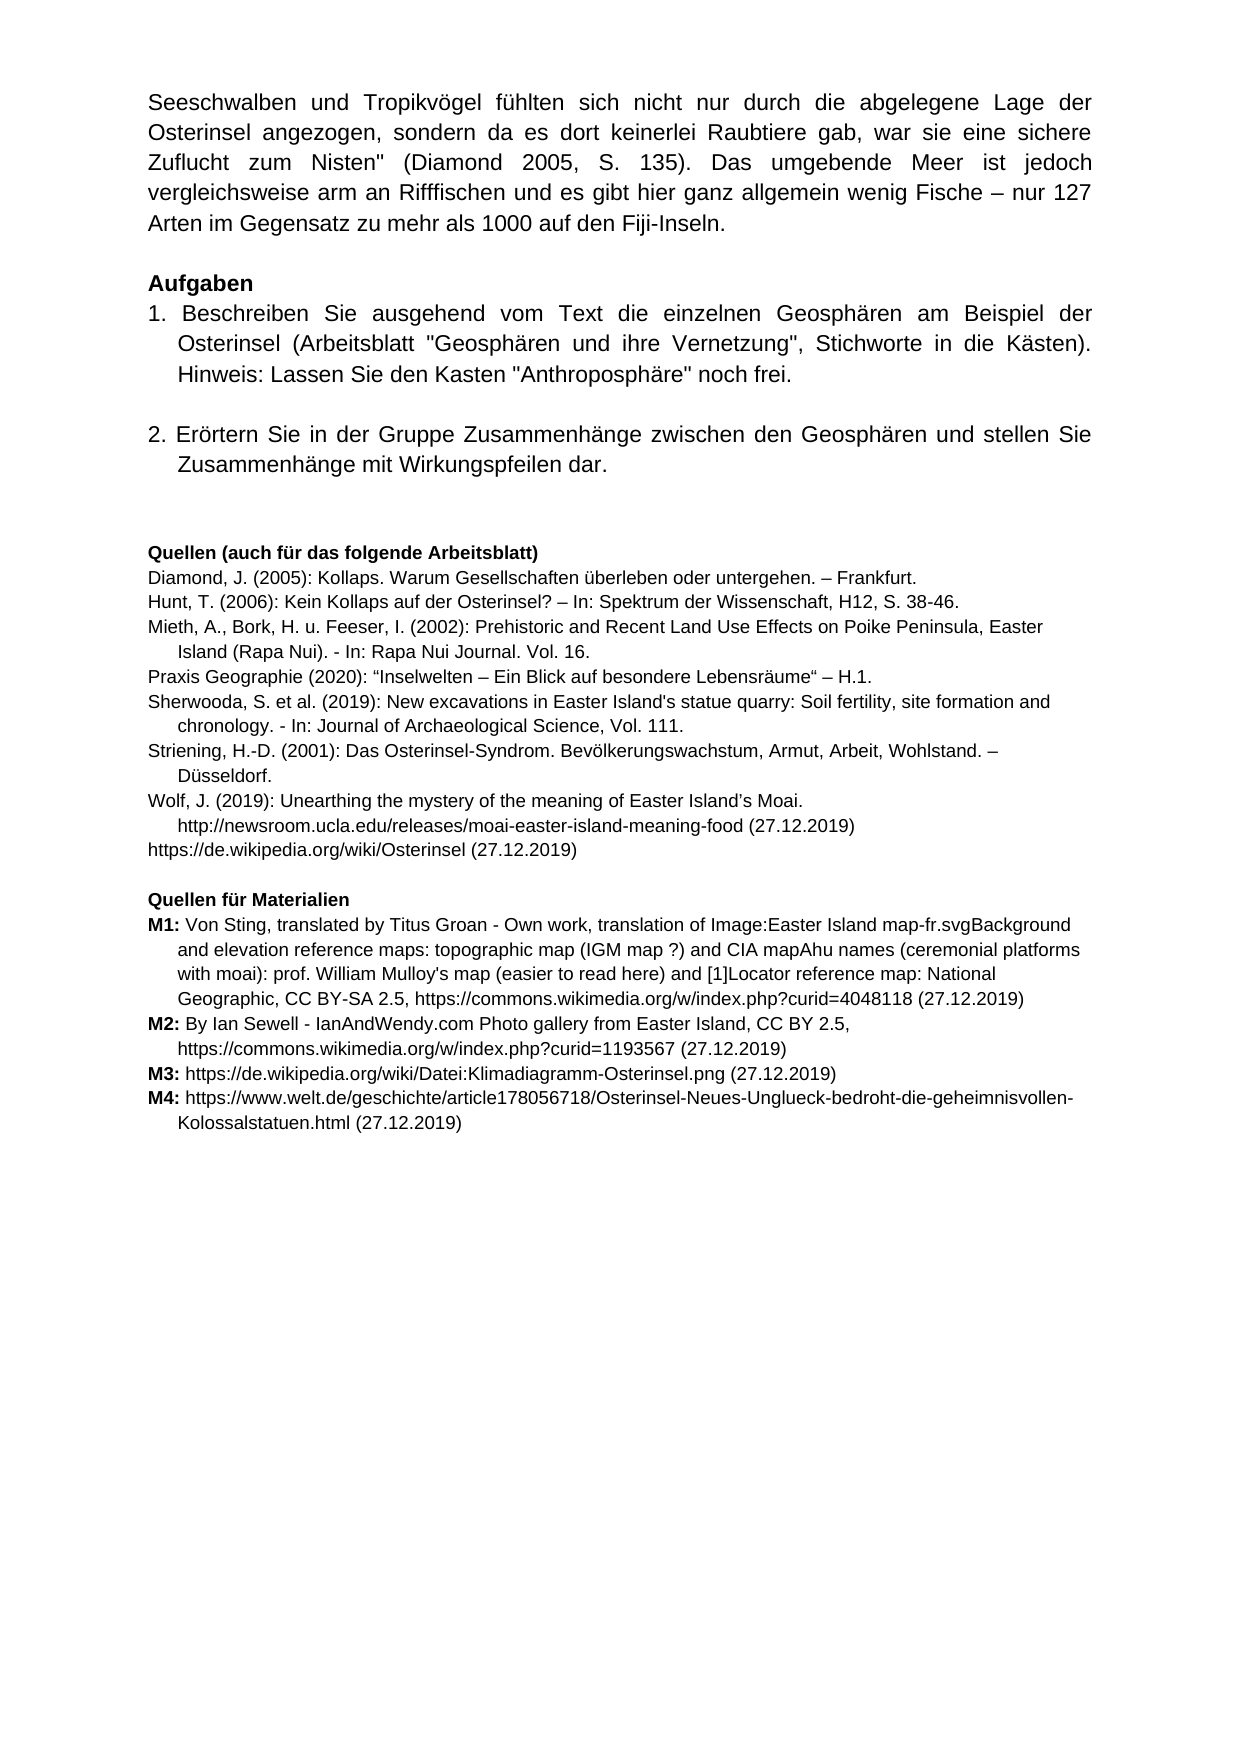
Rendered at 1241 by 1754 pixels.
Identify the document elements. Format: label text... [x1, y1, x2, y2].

text Striening, H.-D. (2001): Das Osterinsel-Syndrom. Bevölkerungswachstum, Armut, Arbeit, Wohlstand. – Düsseldorf. [148, 740, 1093, 786]
text Wolf, J. (2019): Unearthing the mystery of the meaning of Easter Island’s Moai. http://newsroom.ucla.edu/releases/moai-easter-island-meaning-food (27.12.2019) [148, 790, 1093, 836]
text M4: https://www.welt.de/geschichte/article178056718/Osterinsel-Neues-Unglueck-bedroht-die-geheimnisvollen-Kolossalstatuen.html (27.12.2019) [148, 1087, 1093, 1133]
text https://de.wikipedia.org/wiki/Osterinsel (27.12.2019) [148, 839, 1093, 861]
text Sherwooda, S. et al. (2019): New excavations in Easter Island's statue quarry: Soil fertility, site formation and chronology. - In: Journal of Archaeological Science, Vol. 111. [148, 691, 1093, 737]
text Aufgaben [148, 270, 1093, 296]
text M3: https://de.wikipedia.org/wiki/Datei:Klimadiagramm-Osterinsel.png (27.12.2019) [148, 1062, 1093, 1084]
text 2. Erörtern Sie in der Gruppe Zusammenhänge zwischen den Geosphären und stellen Sie Zusammenhänge mit Wirkungspfeilen dar. [148, 421, 1093, 477]
text Hunt, T. (2006): Kein Kollaps auf der Osterinsel? – In: Spektrum der Wissenschaft, H12, S. 38-46. [148, 591, 1093, 613]
text M1: Von Sting, translated by Titus Groan - Own work, translation of Image:Easter Island map-fr.svgBackground and elevation reference maps: topographic map (IGM map ?) and CIA mapAhu names (ceremonial platforms with moai): prof. William Mulloy's map (easier to read here) and [1]Locator reference map: National Geographic, CC BY-SA 2.5, https://commons.wikimedia.org/w/index.php?curid=4048118 (27.12.2019) [148, 914, 1093, 1009]
text Praxis Geographie (2020): “Inselwelten – Ein Blick auf besondere Lebensräume“ – H.1. [148, 666, 1093, 687]
text Mieth, A., Bork, H. u. Feeser, I. (2002): Prehistoric and Recent Land Use Effects on Poike Peninsula, Easter Island (Rapa Nui). - In: Rapa Nui Journal. Vol. 16. [148, 616, 1093, 662]
text 1. Beschreiben Sie ausgehend vom Text die einzelnen Geosphären am Beispiel der Osterinsel (Arbeitsblatt "Geosphären und ihre Vernetzung", Stichworte in die Kästen). Hinweis: Lassen Sie den Kasten "Anthroposphäre" noch frei. [148, 300, 1093, 387]
text Quellen (auch für das folgende Arbeitsblatt) [148, 542, 1093, 563]
text Diamond, J. (2005): Kollaps. Warum Gesellschaften überleben oder untergehen. – Frankfurt. [148, 567, 1093, 588]
text Quellen für Materialien [148, 889, 1093, 910]
text M2: By Ian Sewell - IanAndWendy.com Photo gallery from Easter Island, CC BY 2.5, https://commons.wikimedia.org/w/index.php?curid=1193567 (27.12.2019) [148, 1013, 1093, 1059]
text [148, 89, 1093, 236]
